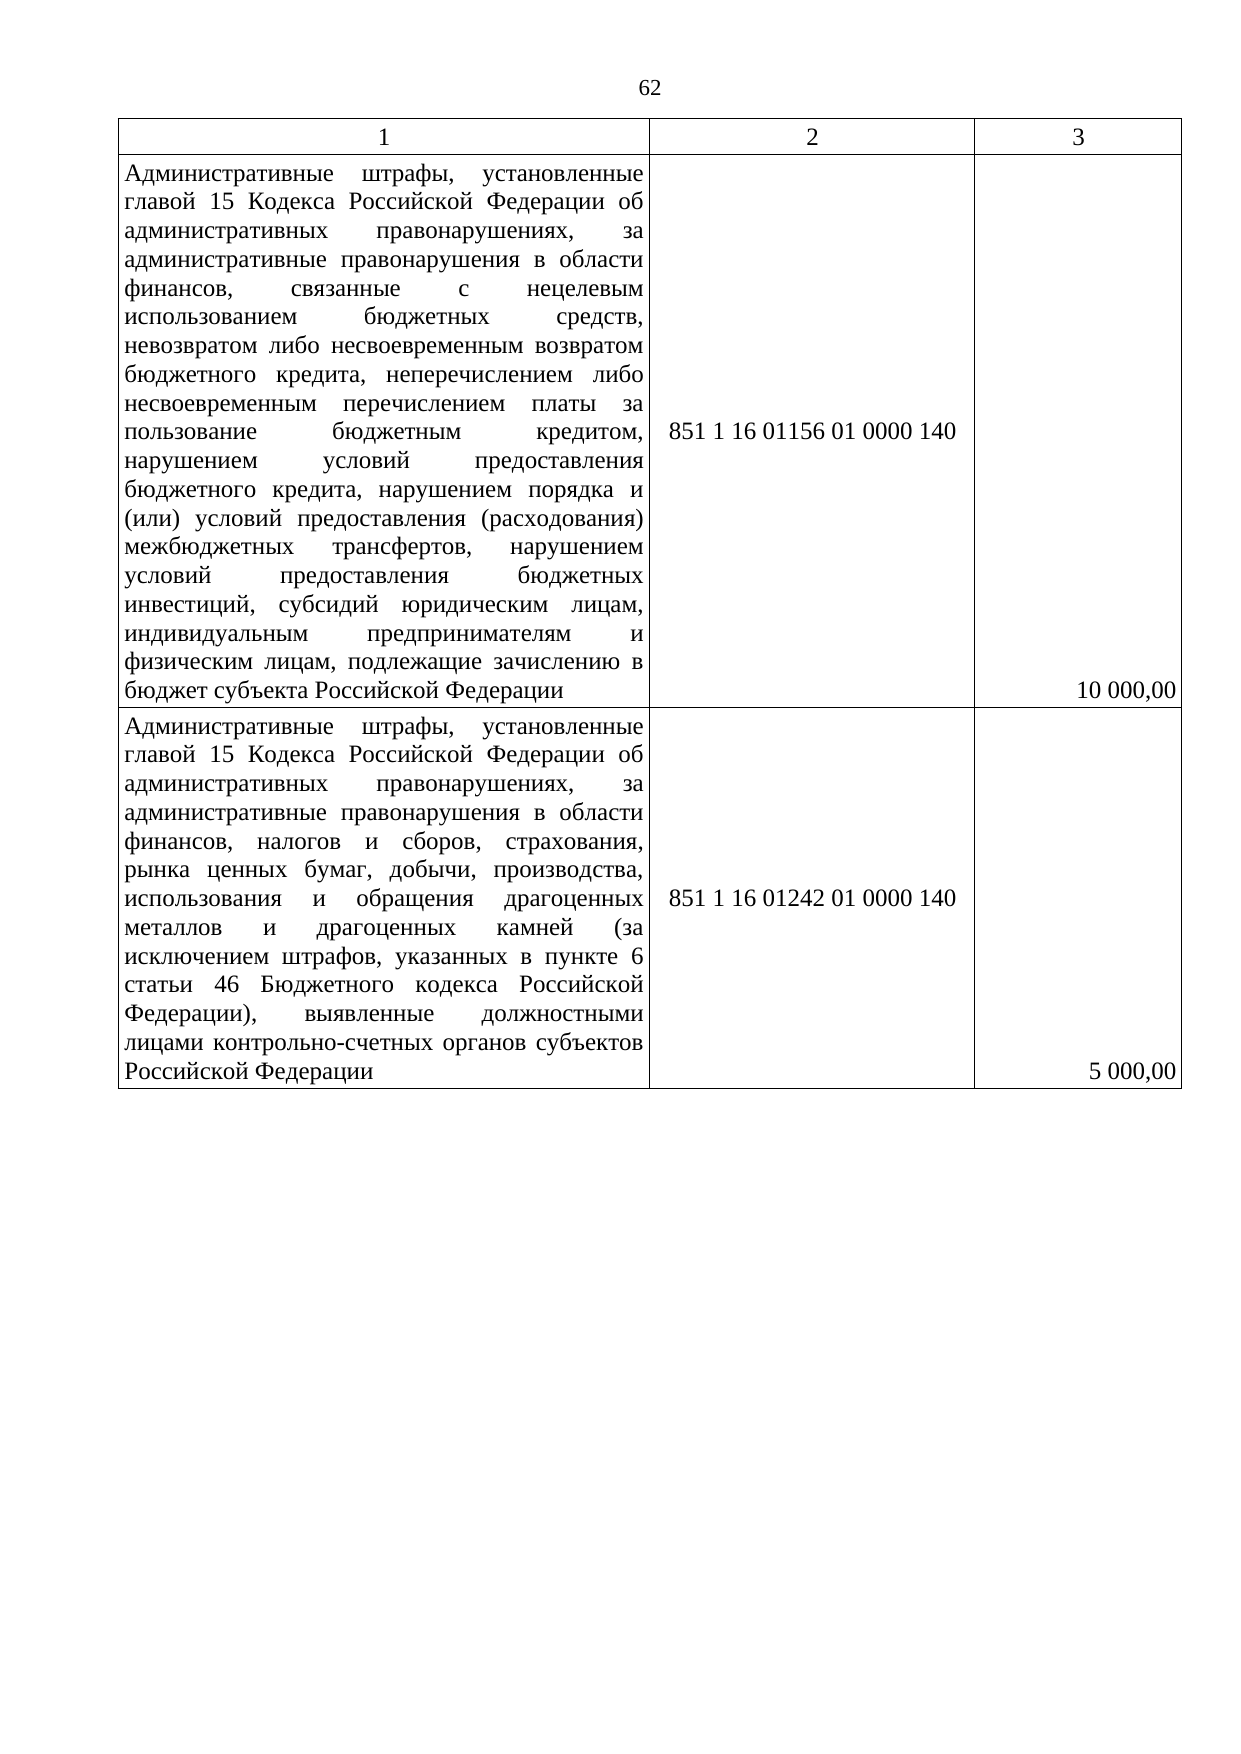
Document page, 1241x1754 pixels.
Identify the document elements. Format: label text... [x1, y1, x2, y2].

table_header 1 [119, 119, 649, 154]
table_cell 851 1 16 01156 01 0000 140 [650, 155, 974, 707]
table_header 3 [975, 119, 1181, 154]
table_cell Административные штрафы, установленные главой 15 Кодекса Российской Федерации об административных правонарушениях, за административные правонарушения в области финансов, налогов и сборов, страхования, рынка ценных бумаг, добычи, производства, использования и обращения драгоценных металлов и драгоценных камней (за исключением штрафов, указанных в пункте 6 статьи 46 Бюджетного кодекса Российской Федерации), выявленные должностными лицами контрольно-счетных органов субъектов Российской Федерации [119, 708, 649, 1087]
table_header 2 [650, 119, 974, 154]
table_cell 5 000,00 [975, 708, 1181, 1087]
table_cell Административные штрафы, установленные главой 15 Кодекса Российской Федерации об административных правонарушениях, за административные правонарушения в области финансов, связанные с нецелевым использованием бюджетных средств, невозвратом либо несвоевременным возвратом бюджетного кредита, неперечислением либо несвоевременным перечислением платы за пользование бюджетным кредитом, нарушением условий предоставления бюджетного кредита, нарушением порядка и (или) условий предоставления (расходования) межбюджетных трансфертов, нарушением условий предоставления бюджетных инвестиций, субсидий юридическим лицам, индивидуальным предпринимателям и физическим лицам, подлежащие зачислению в бюджет субъекта Российской Федерации [119, 155, 649, 707]
table_cell 851 1 16 01242 01 0000 140 [650, 708, 974, 1087]
table_cell 10 000,00 [975, 155, 1181, 707]
